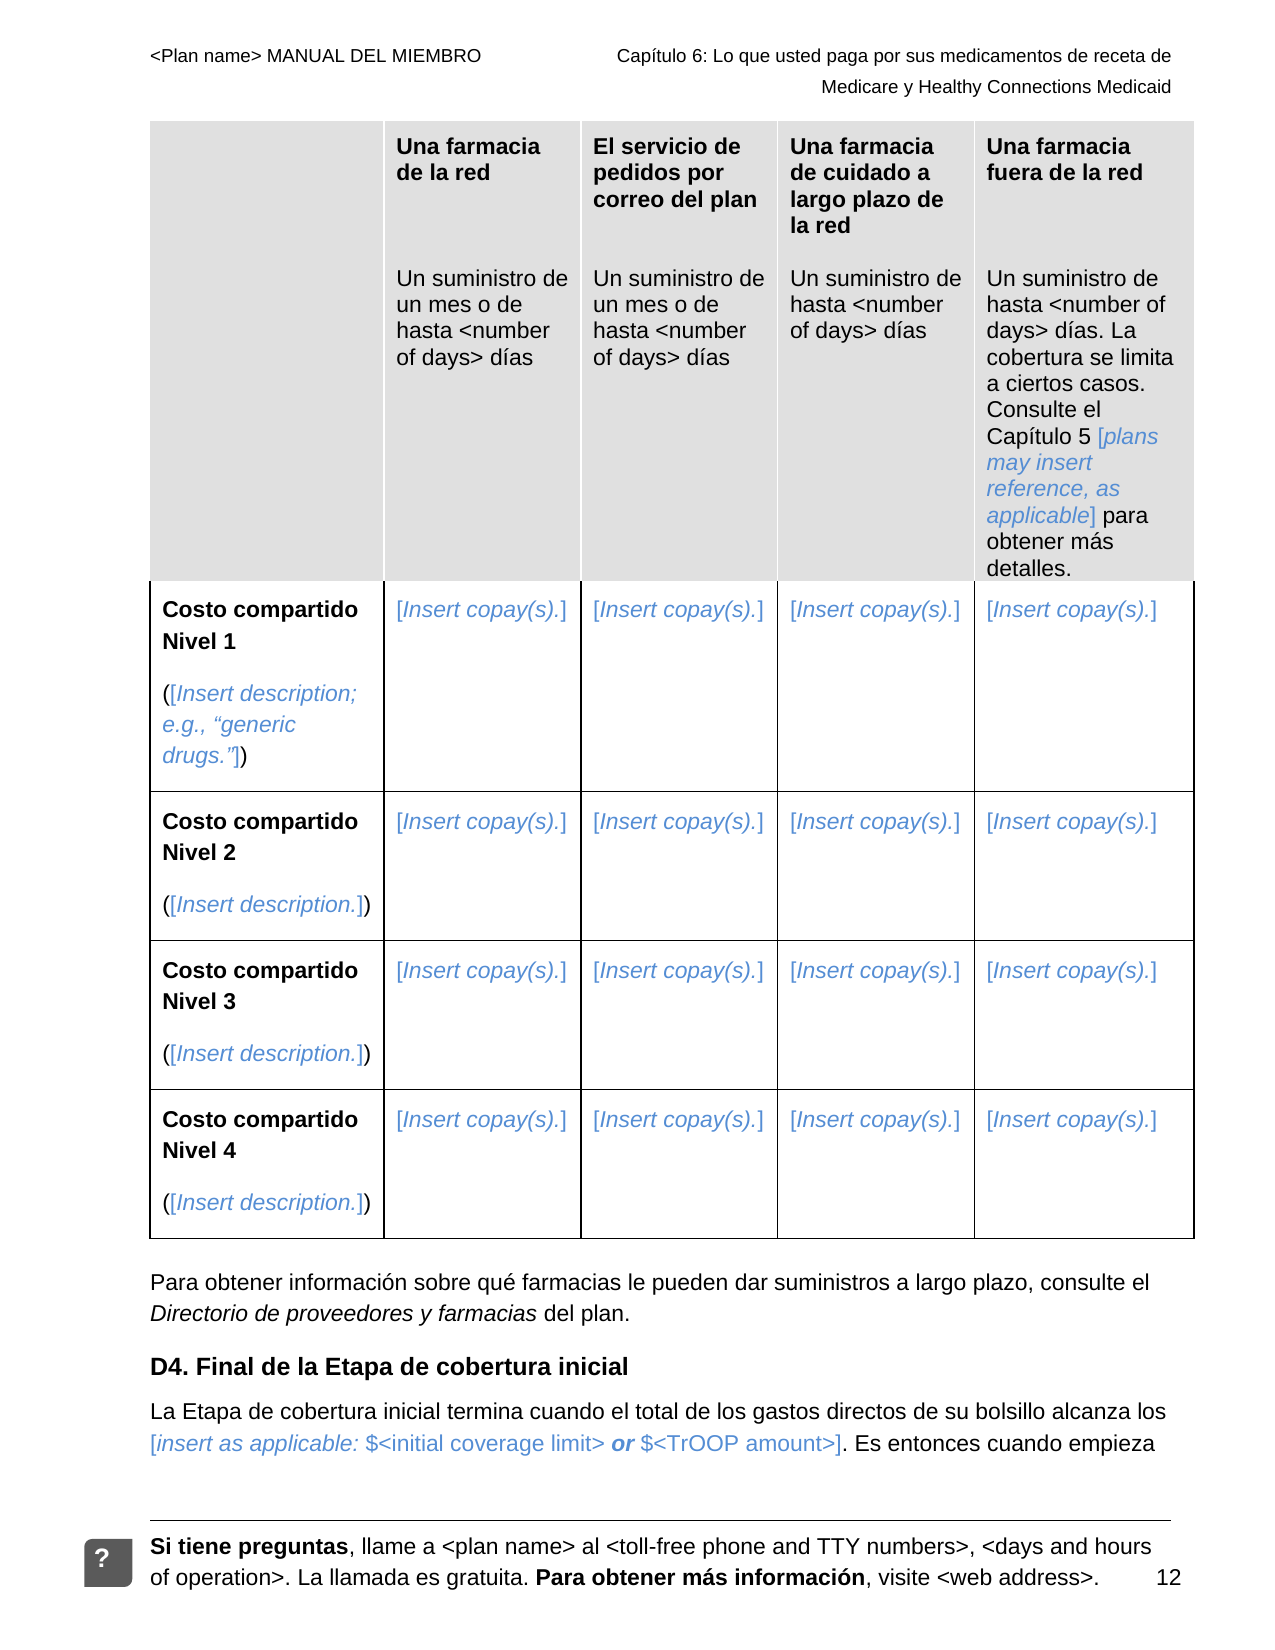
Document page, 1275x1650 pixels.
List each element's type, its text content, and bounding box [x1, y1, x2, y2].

table_cell Costo compartido Nivel 2 ([Insert description.]) [151, 792, 383, 940]
table_header El servicio de pedidos por correo del plan Un suministro de un mes o de hasta <number of days> días [582, 121, 777, 581]
text Para obtener información sobre qué farmacias le pueden dar suministros a largo plazo, consulte el Directorio de proveedores y farmacias del plan. [150, 1266, 1171, 1328]
table_cell [Insert copay(s).] [975, 941, 1193, 1089]
table_cell [Insert copay(s).] [582, 792, 777, 940]
table_cell [Insert copay(s).] [385, 581, 580, 791]
table_cell Costo compartido Nivel 1 ([Insert description; e.g., “generic drugs.”]) [151, 581, 383, 791]
table_cell [Insert copay(s).] [975, 581, 1193, 791]
table_cell [Insert copay(s).] [385, 792, 580, 940]
table_header [150, 121, 383, 581]
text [150, 1395, 1171, 1457]
table_cell [Insert copay(s).] [385, 1090, 580, 1238]
table_cell [Insert copay(s).] [975, 1090, 1193, 1238]
table_header Una farmacia de cuidado a largo plazo de la red Un suministro de hasta <number of days> días [778, 121, 974, 581]
table_header Una farmacia de la red Un suministro de un mes o de hasta <number of days> días [385, 121, 580, 581]
table_cell [Insert copay(s).] [975, 792, 1193, 940]
table_cell [Insert copay(s).] [778, 941, 974, 1089]
table_cell [Insert copay(s).] [582, 941, 777, 1089]
table_cell Costo compartido Nivel 3 ([Insert description.]) [151, 941, 383, 1089]
table_cell Costo compartido Nivel 4 ([Insert description.]) [151, 1090, 383, 1238]
subtitle D4. Final de la Etapa de cobertura inicial [150, 1349, 1096, 1382]
table_cell [Insert copay(s).] [778, 792, 974, 940]
table_cell [Insert copay(s).] [582, 581, 777, 791]
table_cell [Insert copay(s).] [778, 581, 974, 791]
table_cell [Insert copay(s).] [778, 1090, 974, 1238]
table_cell [Insert copay(s).] [582, 1090, 777, 1238]
table_cell [Insert copay(s).] [385, 941, 580, 1089]
table_header Una farmacia fuera de la red Un suministro de hasta <number of days> días. La cobertura se limita a ciertos casos. Consulte el Capítulo 5 [plans may insert reference, as applicable] para obtener más detalles. [975, 121, 1194, 581]
